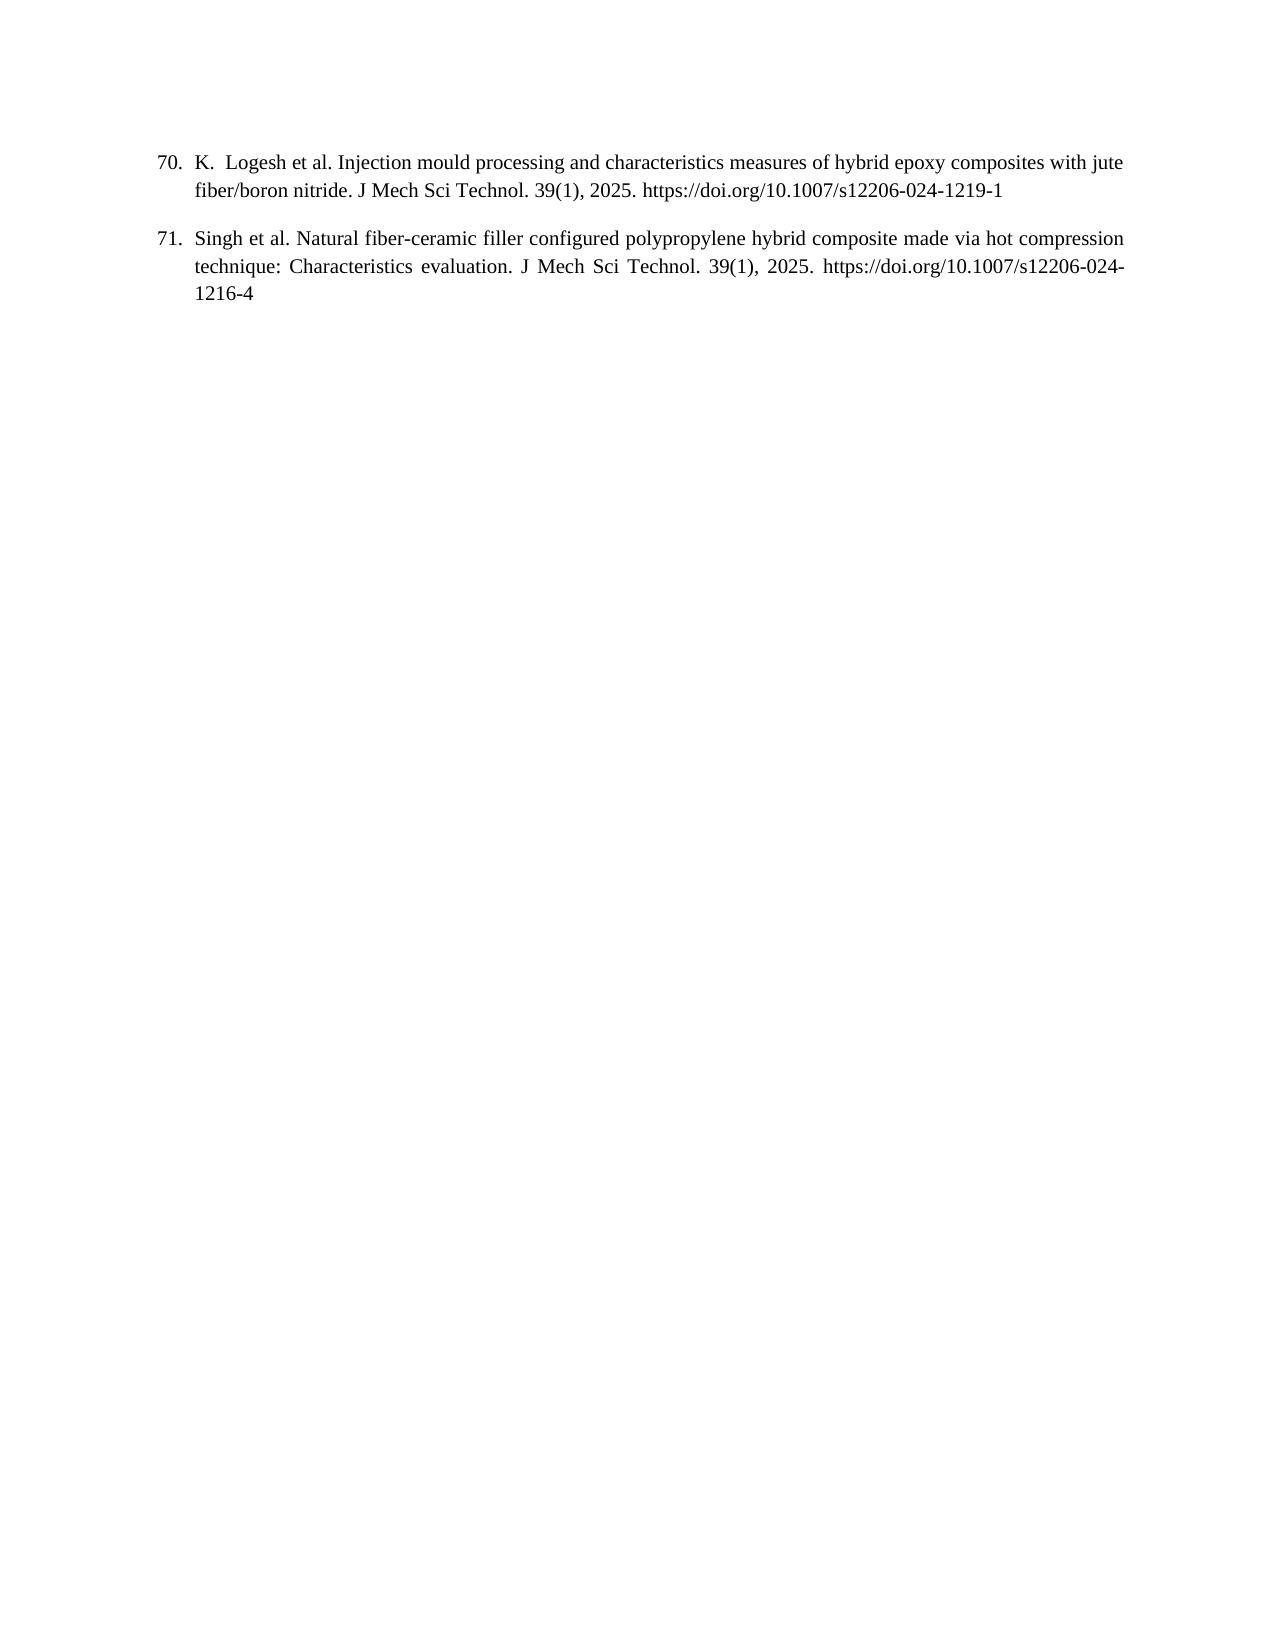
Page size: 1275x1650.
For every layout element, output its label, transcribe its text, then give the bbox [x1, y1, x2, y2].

list K. Logesh et al. Injection mould processing and characteristics measures of hybrid epoxy composites with jute fiber/boron nitride. J Mech Sci Technol. 39(1), 2025. https://doi.org/10.1007/s12206-024-1219-1 [157, 150, 1125, 202]
list Singh et al. Natural fiber-ceramic filler configured polypropylene hybrid composite made via hot compression technique: Characteristics evaluation. J Mech Sci Technol. 39(1), 2025. https://doi.org/10.1007/s12206-024-1216-4 [157, 226, 1125, 305]
